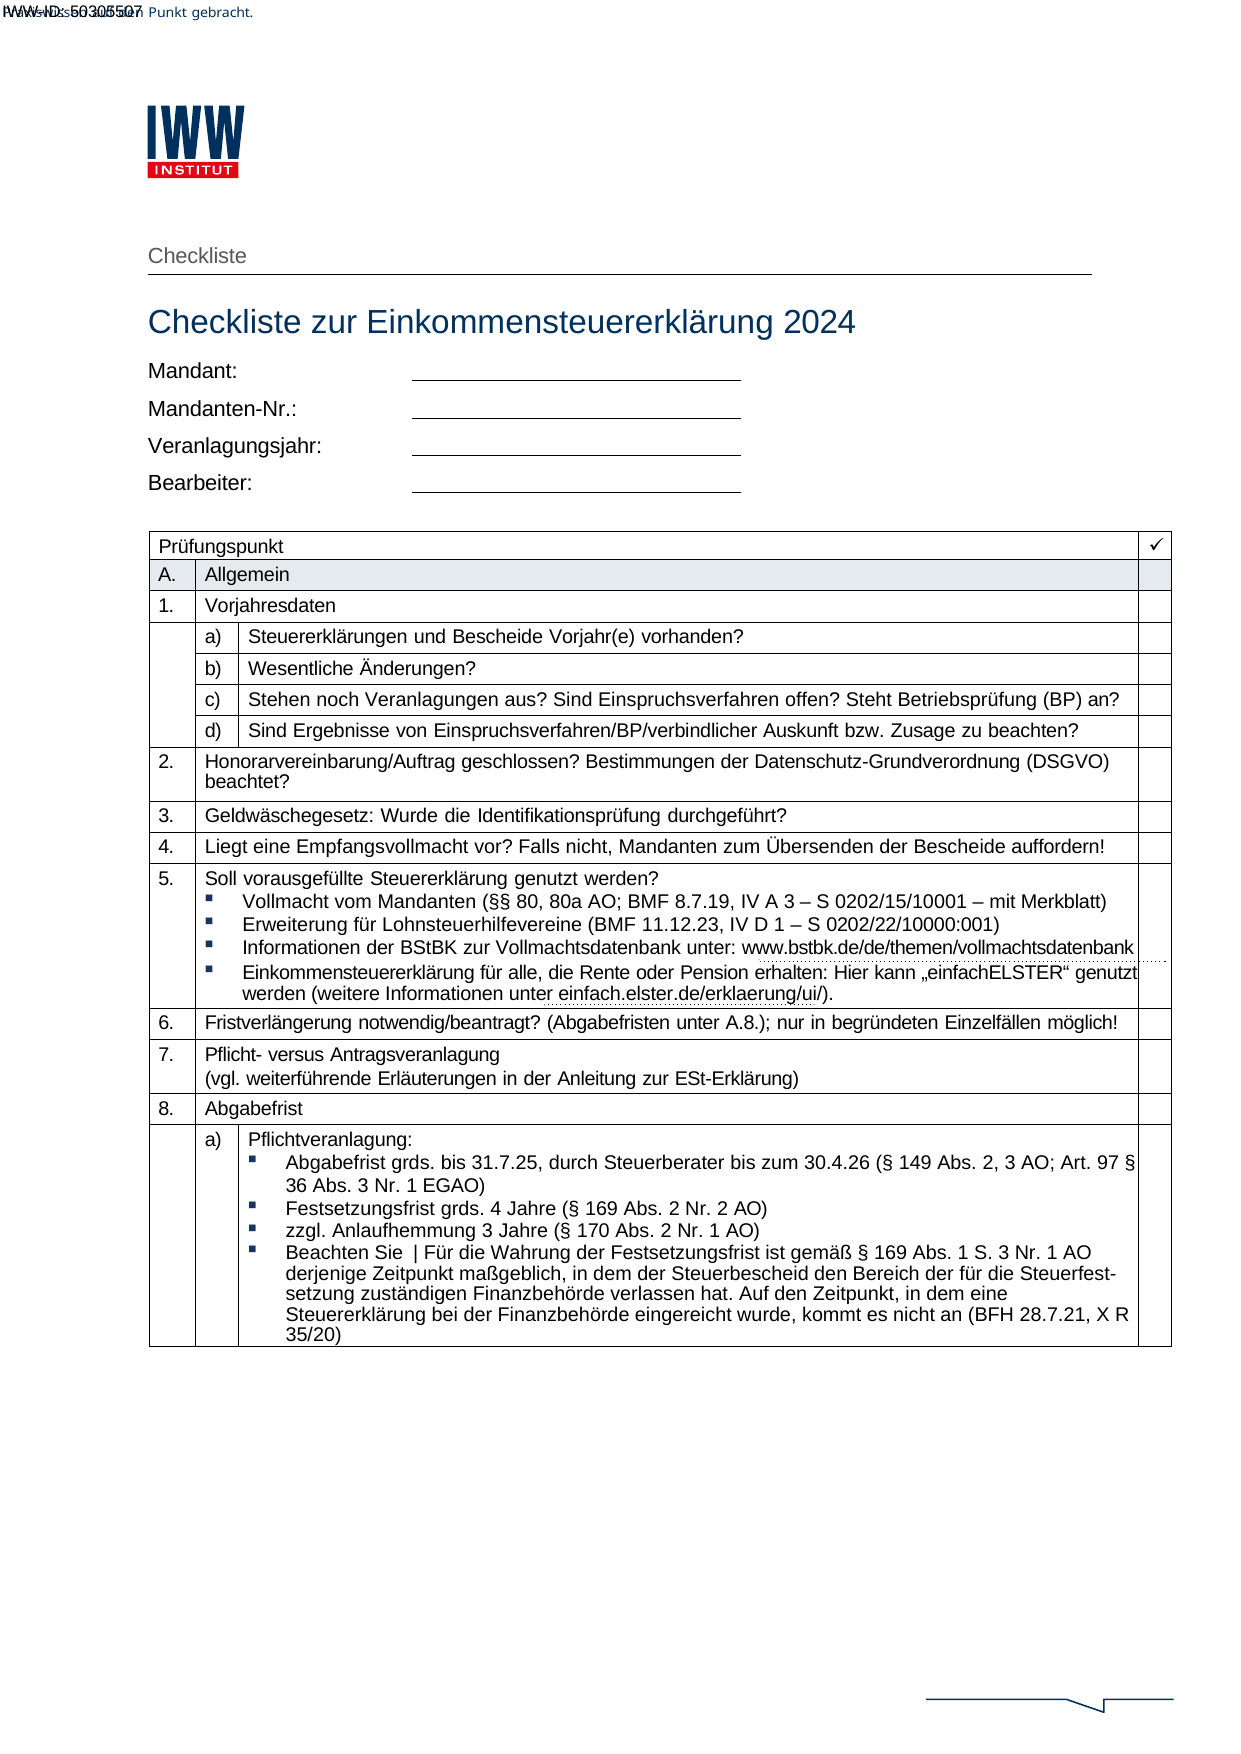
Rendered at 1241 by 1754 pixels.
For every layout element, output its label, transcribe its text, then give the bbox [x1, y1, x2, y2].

table_cell Steuererklärungen und Bescheide Vorjahr(e) vorhanden? [239, 623, 1138, 653]
table_cell d) [196, 716, 238, 747]
table_cell 7. [150, 1040, 195, 1093]
table_cell 6. [150, 1009, 195, 1039]
table_cell [1139, 1040, 1171, 1093]
table_cell [1139, 1009, 1171, 1039]
table_cell Pflichtveranlagung: Abgabefrist grds. bis 31.7.25, durch Steuerberater bis zum 30.4.26 (§ 149 Abs. 2, 3 AO; Art. 97 § 36 Abs. 3 Nr. 1 EGAO) Festsetzungsfrist grds. 4 Jahre (§ 169 Abs. 2 Nr. 2 AO) zzgl. Anlaufhemmung 3 Jahre (§ 170 Abs. 2 Nr. 1 AO) Beachten Sie | Für die Wahrung der Festsetzungsfrist ist gemäß § 169 Abs. 1 S. 3 Nr. 1 AO derjenige Zeitpunkt maßgeblich, in dem der Steuerbescheid den Bereich der für die Steuerfest- setzung zuständigen Finanzbehörde verlassen hat. Auf den Zeitpunkt, in dem eine Steuererklärung bei der Finanzbehörde eingereicht wurde, kommt es nicht an (BFH 28.7.21, X R 35/20) [239, 1125, 1138, 1346]
table_cell [1139, 802, 1171, 832]
table_cell [1139, 1094, 1171, 1124]
table_cell a) [196, 623, 238, 653]
table_cell [1139, 560, 1171, 590]
table_cell Abgabefrist [196, 1094, 1138, 1124]
table_header [1139, 532, 1171, 559]
table_cell Honorarvereinbarung/Auftrag geschlossen? Bestimmungen der Datenschutz-Grundverordnung (DSGVO) beachtet? [196, 748, 1138, 801]
table_cell c) [196, 685, 238, 715]
table_cell Geldwäschegesetz: Wurde die Identifikationsprüfung durchgeführt? [196, 802, 1138, 832]
table_cell Stehen noch Veranlagungen aus? Sind Einspruchsverfahren offen? Steht Betriebsprüfung (BP) an? [239, 685, 1138, 715]
table_cell 8. [150, 1094, 195, 1124]
table_cell [1139, 591, 1171, 622]
table_cell [1139, 654, 1171, 684]
table_cell [1139, 685, 1171, 715]
table_cell [150, 623, 195, 747]
table_cell 2. [150, 748, 195, 801]
table_cell Soll vorausgefüllte Steuererklärung genutzt werden? Vollmacht vom Mandanten (§§ 80, 80a AO; BMF 8.7.19, IV A 3 – S 0202/15/10001 – mit Merkblatt) Erweiterung für Lohnsteuerhilfevereine (BMF 11.12.23, IV D 1 – S 0202/22/10000:001) Informationen der BStBK zur Vollmachtsdatenbank unter: www.bstbk.de/de/themen/vollmachtsdatenbank Einkommensteuererklärung für alle, die Rente oder Pension erhalten: Hier kann „einfachELSTER“ genutzt werden (weitere Informationen unter einfach.elster.de/erklaerung/ui/). [196, 864, 1138, 1008]
table_cell Sind Ergebnisse von Einspruchsverfahren/BP/verbindlicher Auskunft bzw. Zusage zu beachten? [239, 716, 1138, 747]
table_cell [1139, 748, 1171, 801]
table_cell [1139, 833, 1171, 863]
table_cell [1139, 1125, 1171, 1346]
table_cell b) [196, 654, 238, 684]
table_cell [150, 1125, 195, 1346]
table_cell [1139, 623, 1171, 653]
table_cell Fristverlängerung notwendig/beantragt? (Abgabefristen unter A.8.); nur in begründeten Einzelfällen möglich! [196, 1009, 1138, 1039]
table_cell Allgemein [196, 560, 1138, 590]
table_cell 3. [150, 802, 195, 832]
text Checkliste [148, 242, 1188, 268]
table_cell Vorjahresdaten [196, 591, 1138, 622]
text Mandant: Mandanten-Nr.: Veranlagungsjahr: Bearbeiter: [148, 358, 741, 496]
table_header Prüfungspunkt [150, 532, 1138, 559]
table_cell Pflicht- versus Antragsveranlagung (vgl. weiterführende Erläuterungen in der Anleitung zur ESt-Erklärung) [196, 1040, 1138, 1093]
table_cell a) [196, 1125, 238, 1346]
table_cell A. [150, 560, 195, 590]
table_cell [1139, 864, 1171, 1008]
table_cell 5. [150, 864, 195, 1008]
table_cell Liegt eine Empfangsvollmacht vor? Falls nicht, Mandanten zum Übersenden der Bescheide auffordern! [196, 833, 1138, 863]
table_cell 1. [150, 591, 195, 622]
title Checkliste zur Einkommensteuererklärung 2024 [148, 302, 1188, 341]
table_cell 4. [150, 833, 195, 863]
table_cell Wesentliche Änderungen? [239, 654, 1138, 684]
table_cell [1139, 716, 1171, 747]
